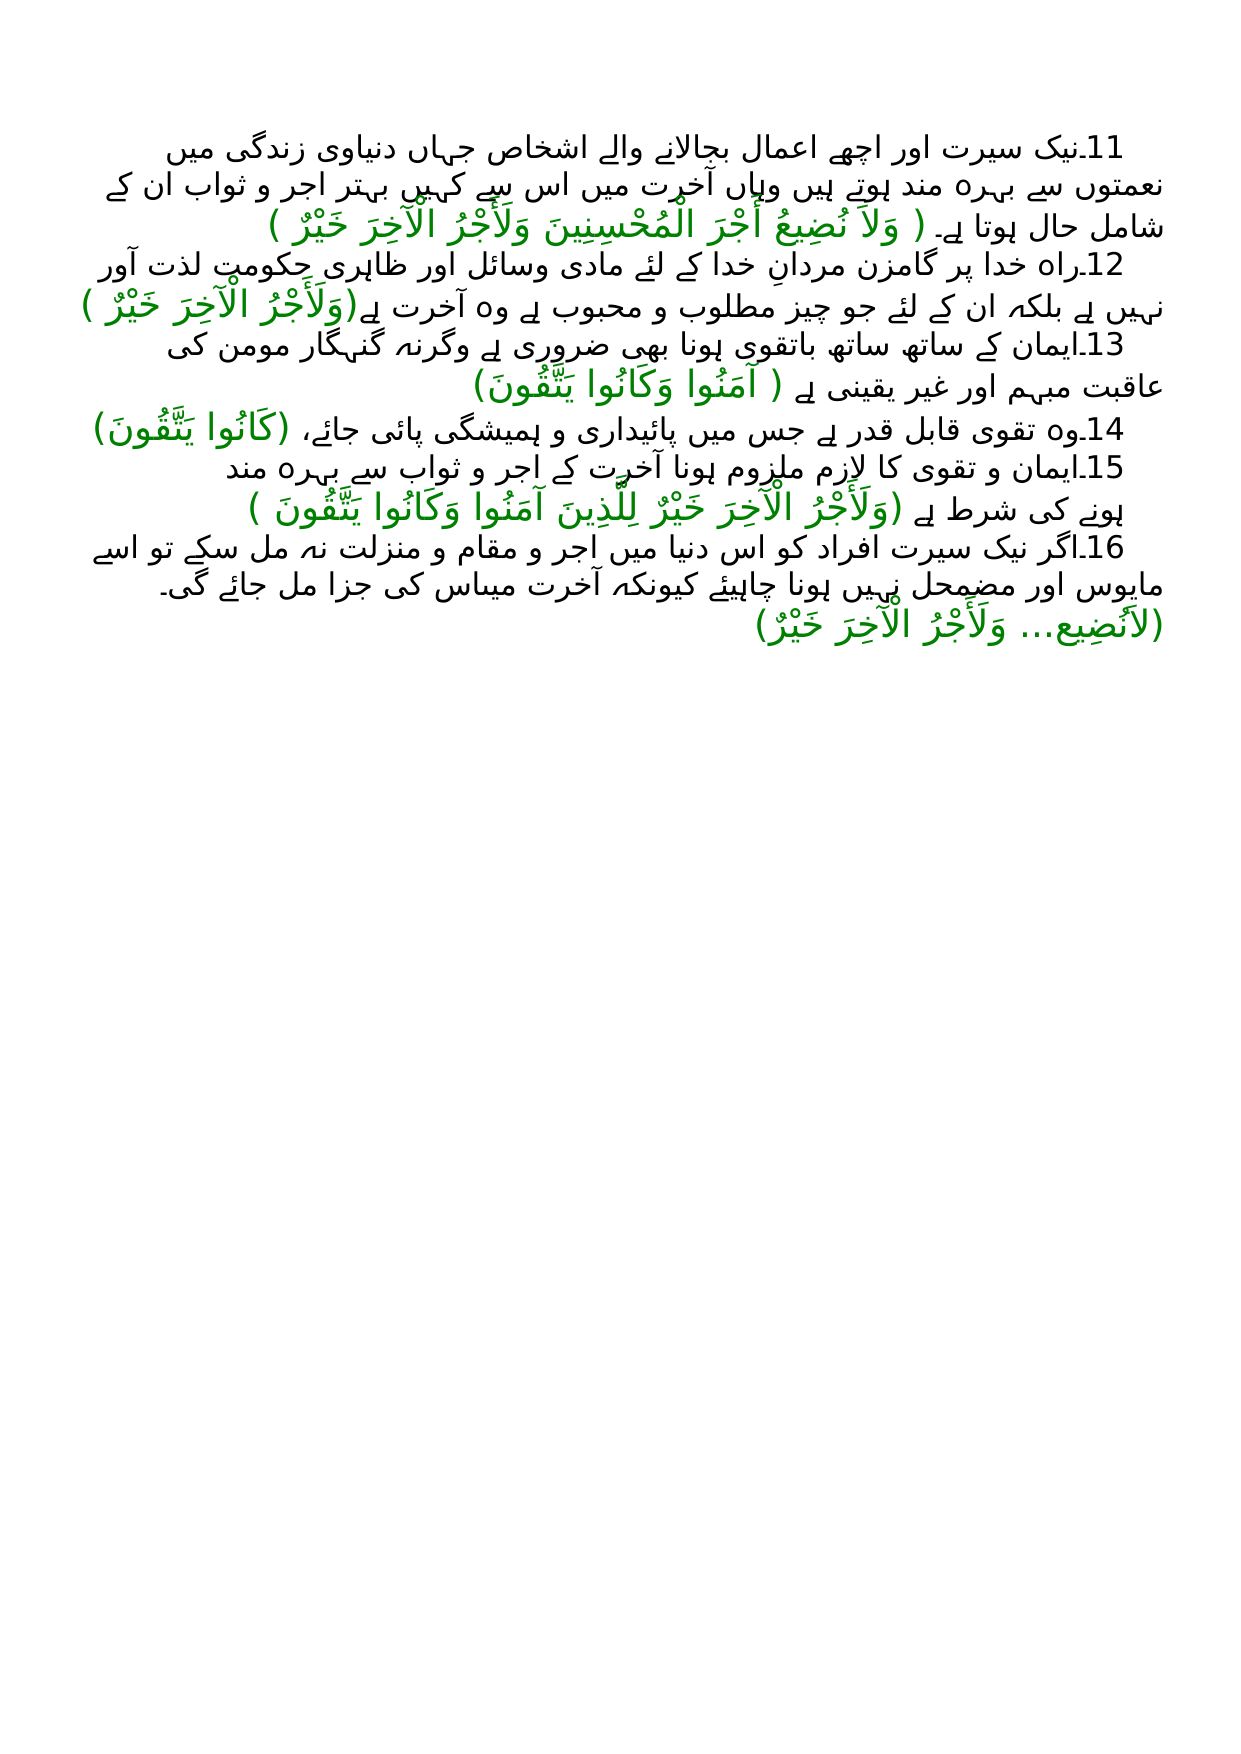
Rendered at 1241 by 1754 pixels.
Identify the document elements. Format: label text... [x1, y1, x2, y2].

text 13۔ایمان کے ساتھ ساتھ باتقوی ہونا بھی ضروری ہے وگرنہ گنہگار مومن کی عاقبت مبہم اور غیر یقینی ہے ( آمَنُوا وَکَانُوا یَتَّقُونَ) [75, 326, 1165, 406]
text 14۔وہ تقوی قابل قدر ہے جس میں پائیداری و ہمیشگی پائی جائے، (کَانُوا یَتَّقُونَ) [75, 406, 1165, 450]
text 11۔نیک سیرت اور اچھے اعمال بجالانے والے اشخاص جہاں دنیاوی زندگی میں نعمتوں سے بہرہ مند ہوتے ہیں وہاں آخرت میں اس سے کہیں بہتر اجر و ثواب ان کے شامل حال ہوتا ہے۔ ( وَلاَ نُضِیعُ أَجْرَ الْمُحْسِنِینَ وَلَأَجْرُ الْآخِرَ خَیْرٌ ) [75, 130, 1165, 246]
text 12۔راہ خدا پر گامزن مردانِ خدا کے لئے مادی وسائل اور ظاہری حکومت لذت آور نہیں ہے بلکہ ان کے لئے جو چیز مطلوب و محبوب ہے وہ آخرت ہے(وَلَأَجْرُ الْآخِرَ خَیْرٌ ) [75, 246, 1165, 326]
text ہونے کی شرط ہے (وَلَأَجْرُ الْآخِرَ خَیْرٌ لِلَّذِینَ آمَنُوا وَکَانُوا یَتَّقُونَ ) [75, 486, 1165, 530]
text 16۔اگر نیک سیرت افراد کو اس دنیا میں اجر و مقام و منزلت نہ مل سکے تو اسے مایوس اور مضمحل نہیں ہونا چاہیئے کیونکہ آخرت میںاس کی جزا مل جائے گی۔ (لاَنُضِیع... وَلَأَجْرُ الْآخِرَ خَیْرٌ) [75, 530, 1165, 646]
text 15۔ایمان و تقوی کا لازم ملزوم ہونا آخرت کے اجر و ثواب سے بہرہ مند [75, 450, 1165, 486]
